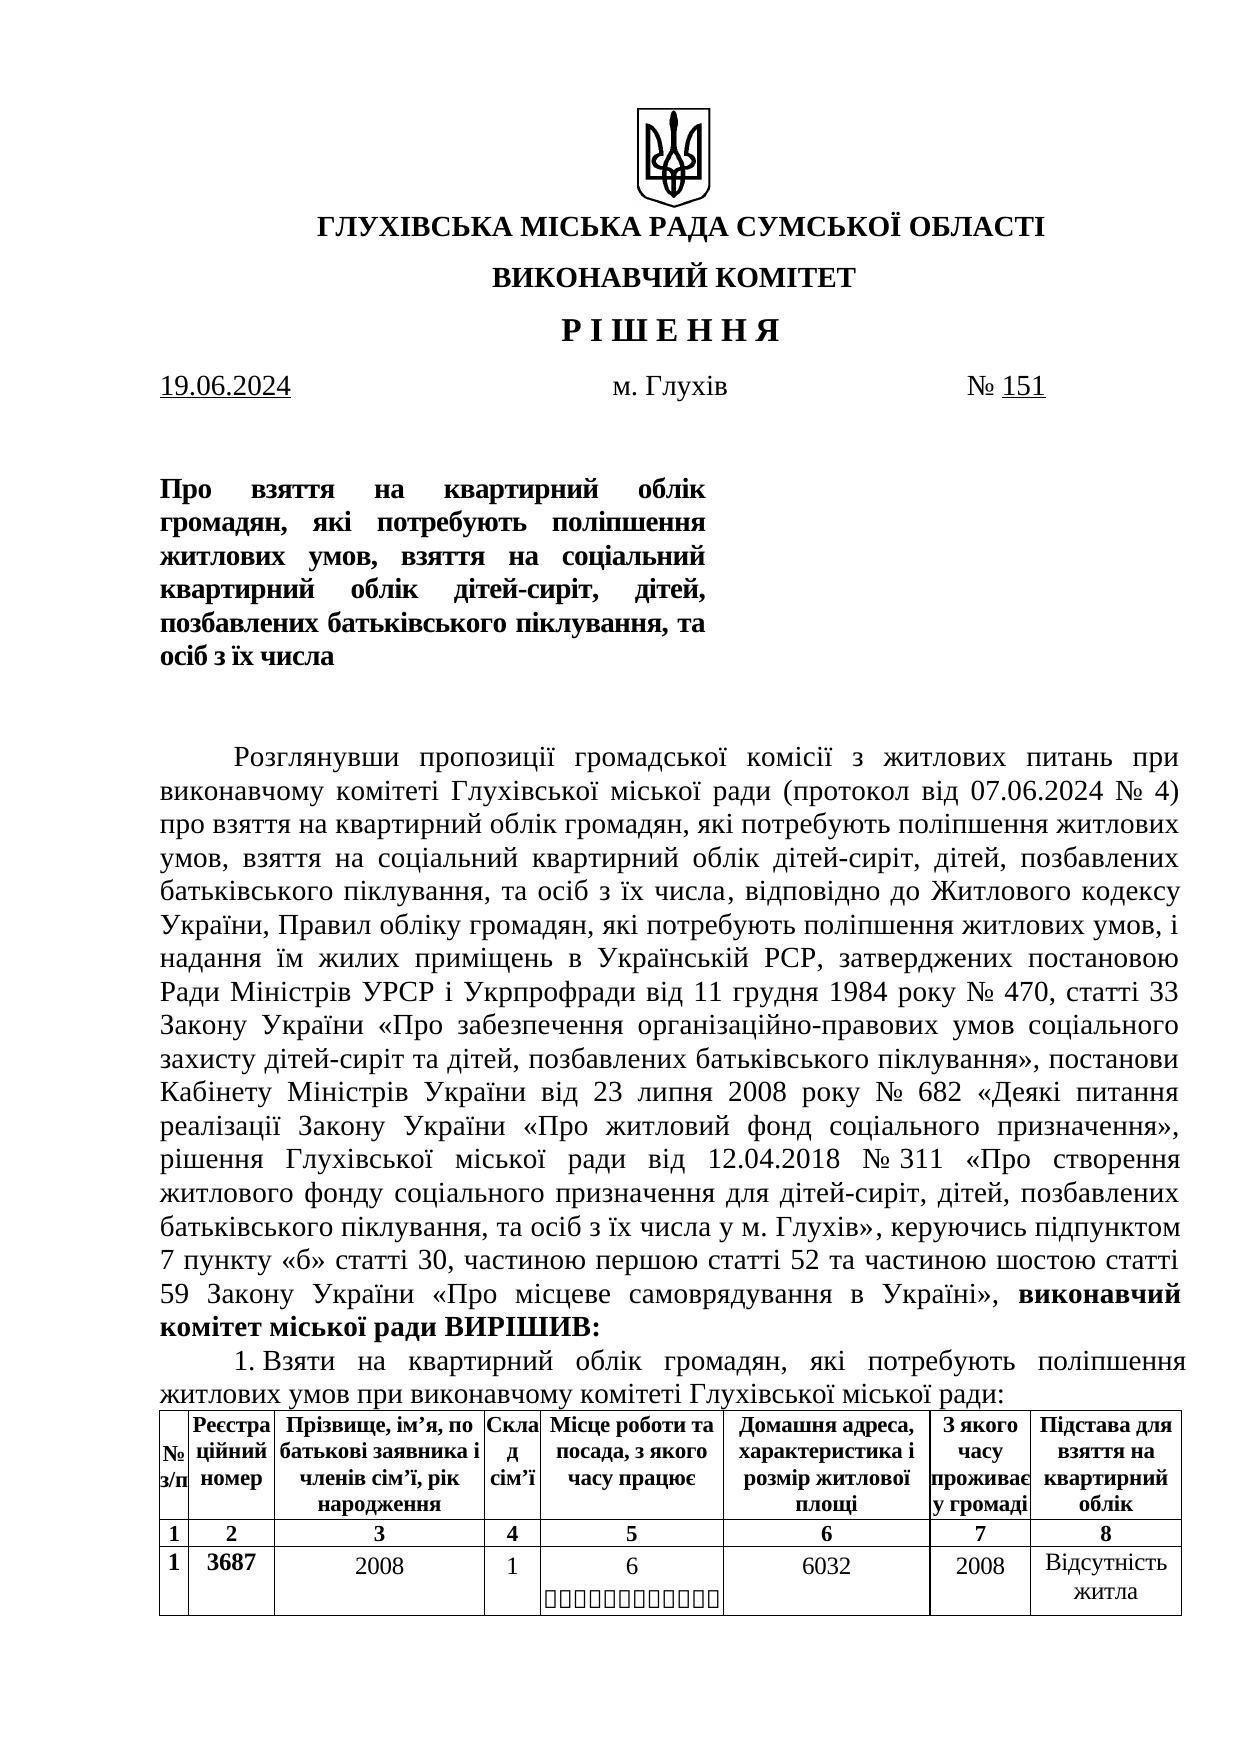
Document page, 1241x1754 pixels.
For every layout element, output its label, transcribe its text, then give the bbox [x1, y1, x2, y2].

table_cell 3687 [189, 1547, 274, 1615]
table_cell 4 [485, 1520, 540, 1546]
table_header Реєстраційний номер [189, 1411, 274, 1519]
text 19.06.2024 м. Глухів № 151 [159, 368, 1181, 401]
subtitle ГЛУХІВСЬКА МІСЬКА РАДА СУМСЬКОЇ ОБЛАСТІ [159, 209, 1181, 243]
table_cell  [931, 1547, 1030, 1615]
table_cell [724, 1547, 929, 1615]
text 1. Взяти на квартирний облік громадян, які потребують поліпшення житлових умов при виконавчому комітеті Глухівської міської ради: [159, 1343, 1187, 1410]
text Р І Ш Е Н Н Я [159, 310, 1181, 348]
table_header № з/п [160, 1411, 188, 1519]
table_cell Відсутність житла [1031, 1547, 1181, 1615]
table_cell 5 [541, 1520, 723, 1546]
table_cell 6 [724, 1520, 929, 1546]
table_cell 8 [1031, 1520, 1181, 1546]
table_cell 3 [275, 1520, 484, 1546]
table_cell 1 [160, 1547, 188, 1615]
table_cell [275, 1547, 484, 1615]
table_header Домашня адреса, характеристика і розмір житлової площі [724, 1411, 929, 1519]
table_header Місце роботи та посада, з якого часу працює [541, 1411, 723, 1519]
table_cell  [485, 1547, 540, 1615]
table_header З якого часу проживає у громаді [931, 1411, 1030, 1519]
table_header Склад сім’ї [485, 1411, 540, 1519]
text Про взяття на квартирний облік громадян, які потребують поліпшення житлових умов, взяття на соціальний квартирний облік дітей-сиріт, дітей, позбавлених батьківського піклування, та осіб з їх числа [159, 471, 706, 672]
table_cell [541, 1547, 723, 1615]
picture [634, 106, 713, 210]
table_header Підстава для взяття на квартирний облік [1031, 1411, 1181, 1519]
table_cell 2 [189, 1520, 274, 1546]
text ВИКОНАВЧИЙ КОМІТЕТ [159, 260, 1181, 293]
table_cell 1 [160, 1520, 188, 1546]
text Розглянувши пропозиції громадської комісії з житлових питань при виконавчому комітеті Глухівської міської ради (протокол від 07.06.2024 № 4) про взяття на квартирний облік громадян, які потребують поліпшення житлових умов, взяття на соціальний квартирний облік дітей-сиріт, дітей, позбавлених батьківського піклування, та осіб з їх числа, відповідно до Житлового кодексу України, Правил обліку громадян, які потребують поліпшення житлових умов, і надання їм жилих приміщень в Українській РСР, затверджених постановою Ради Міністрів УРСР і Укрпрофради від 11 грудня 1984 року № 470, статті 33 Закону України «Про забезпечення організаційно-правових умов соціального захисту дітей-сиріт та дітей, позбавлених батьківського піклування», постанови Кабінету Міністрів України від 23 липня 2008 року № 682 «Деякі питання реалізації Закону України «Про житловий фонд соціального призначення», рішення Глухівської міської ради від 12.04.2018 № 311 «Про створення житлового фонду соціального призначення для дітей-сиріт, дітей, позбавлених батьківського піклування, та осіб з їх числа у м. Глухів», керуючись підпунктом 7 пункту «б» статті 30, частиною першою статті 52 та частиною шостою статті 59 Закону України «Про місцеве самоврядування в Україні», виконавчий комітет міської ради ВИРІШИВ: [159, 739, 1181, 1343]
table_cell 7 [931, 1520, 1030, 1546]
table_header Прізвище, ім’я, по батькові заявника і членів сім’ї, рік народження [275, 1411, 484, 1519]
